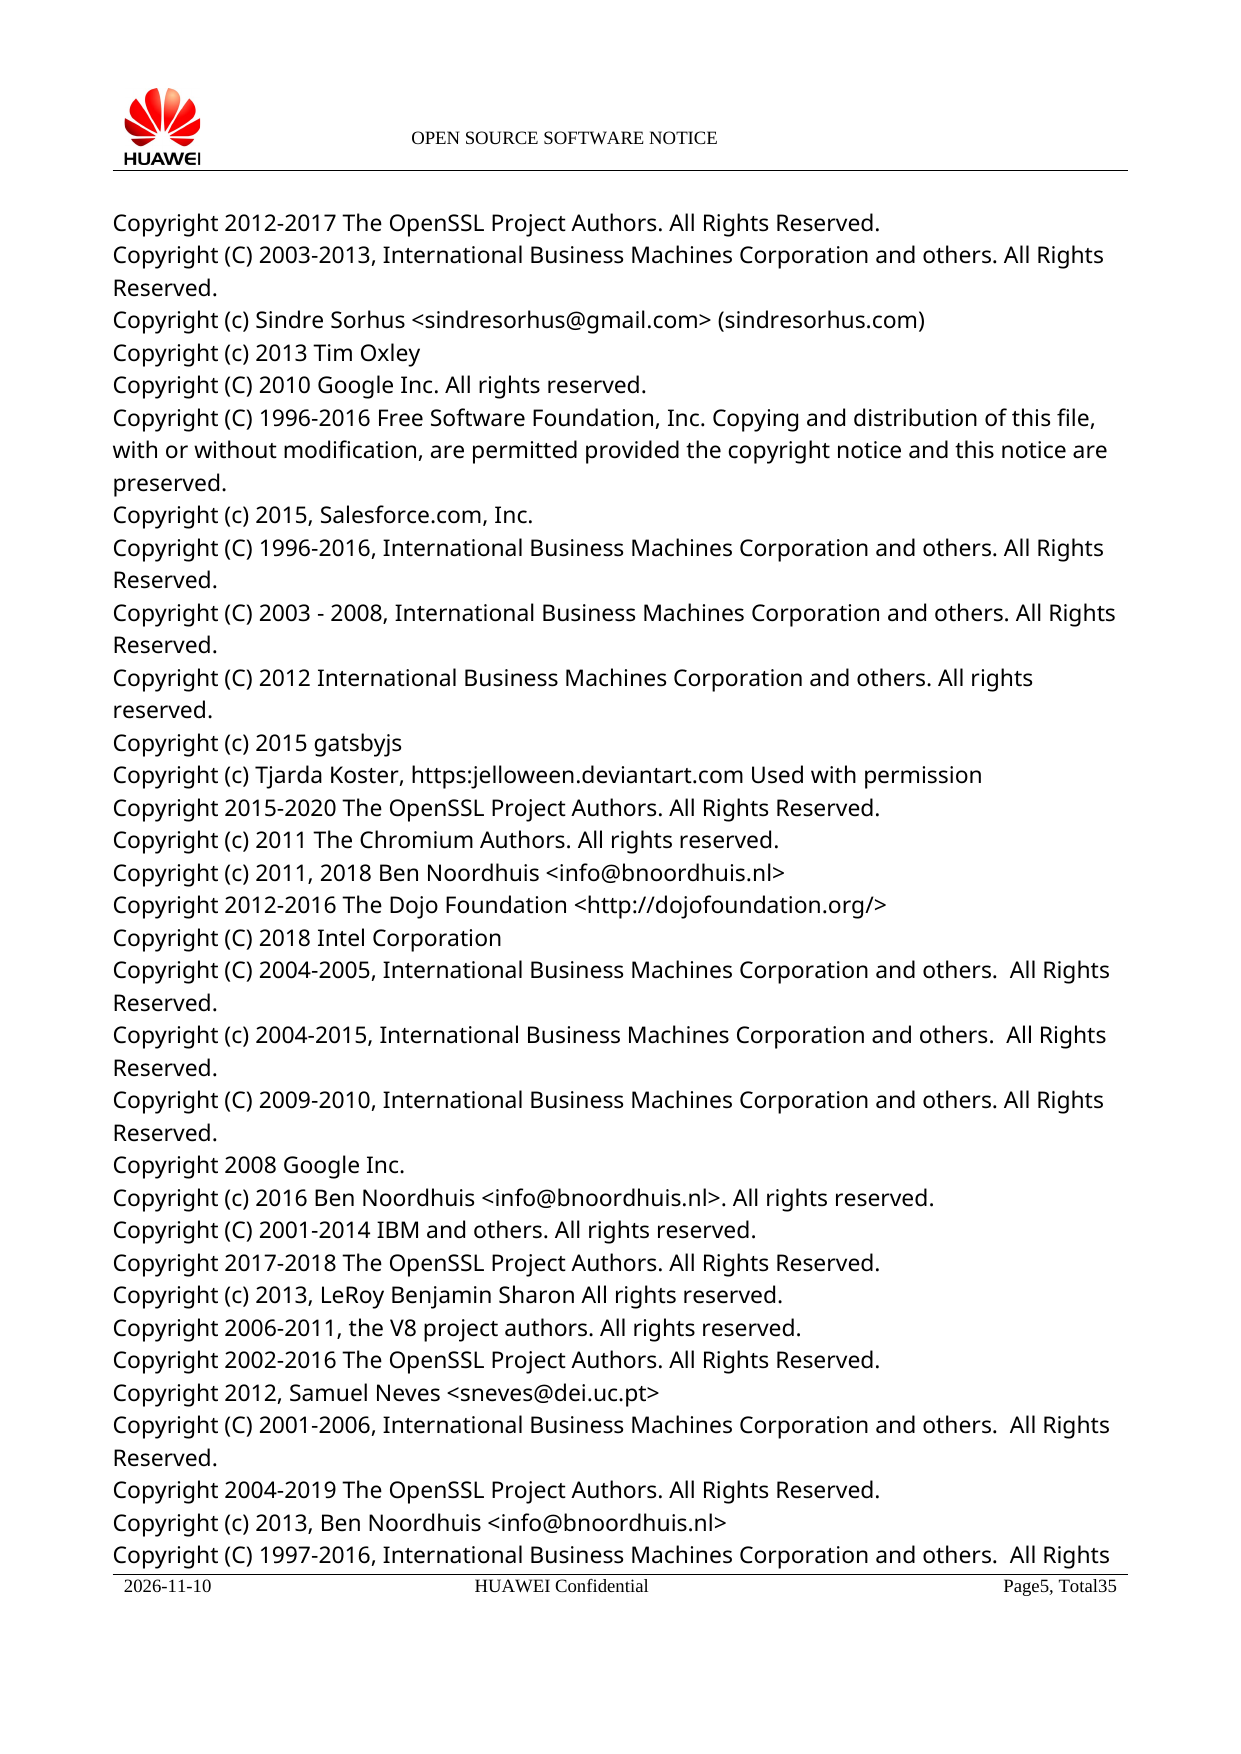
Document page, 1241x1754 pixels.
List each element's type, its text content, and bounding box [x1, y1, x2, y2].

picture [124, 88, 201, 165]
